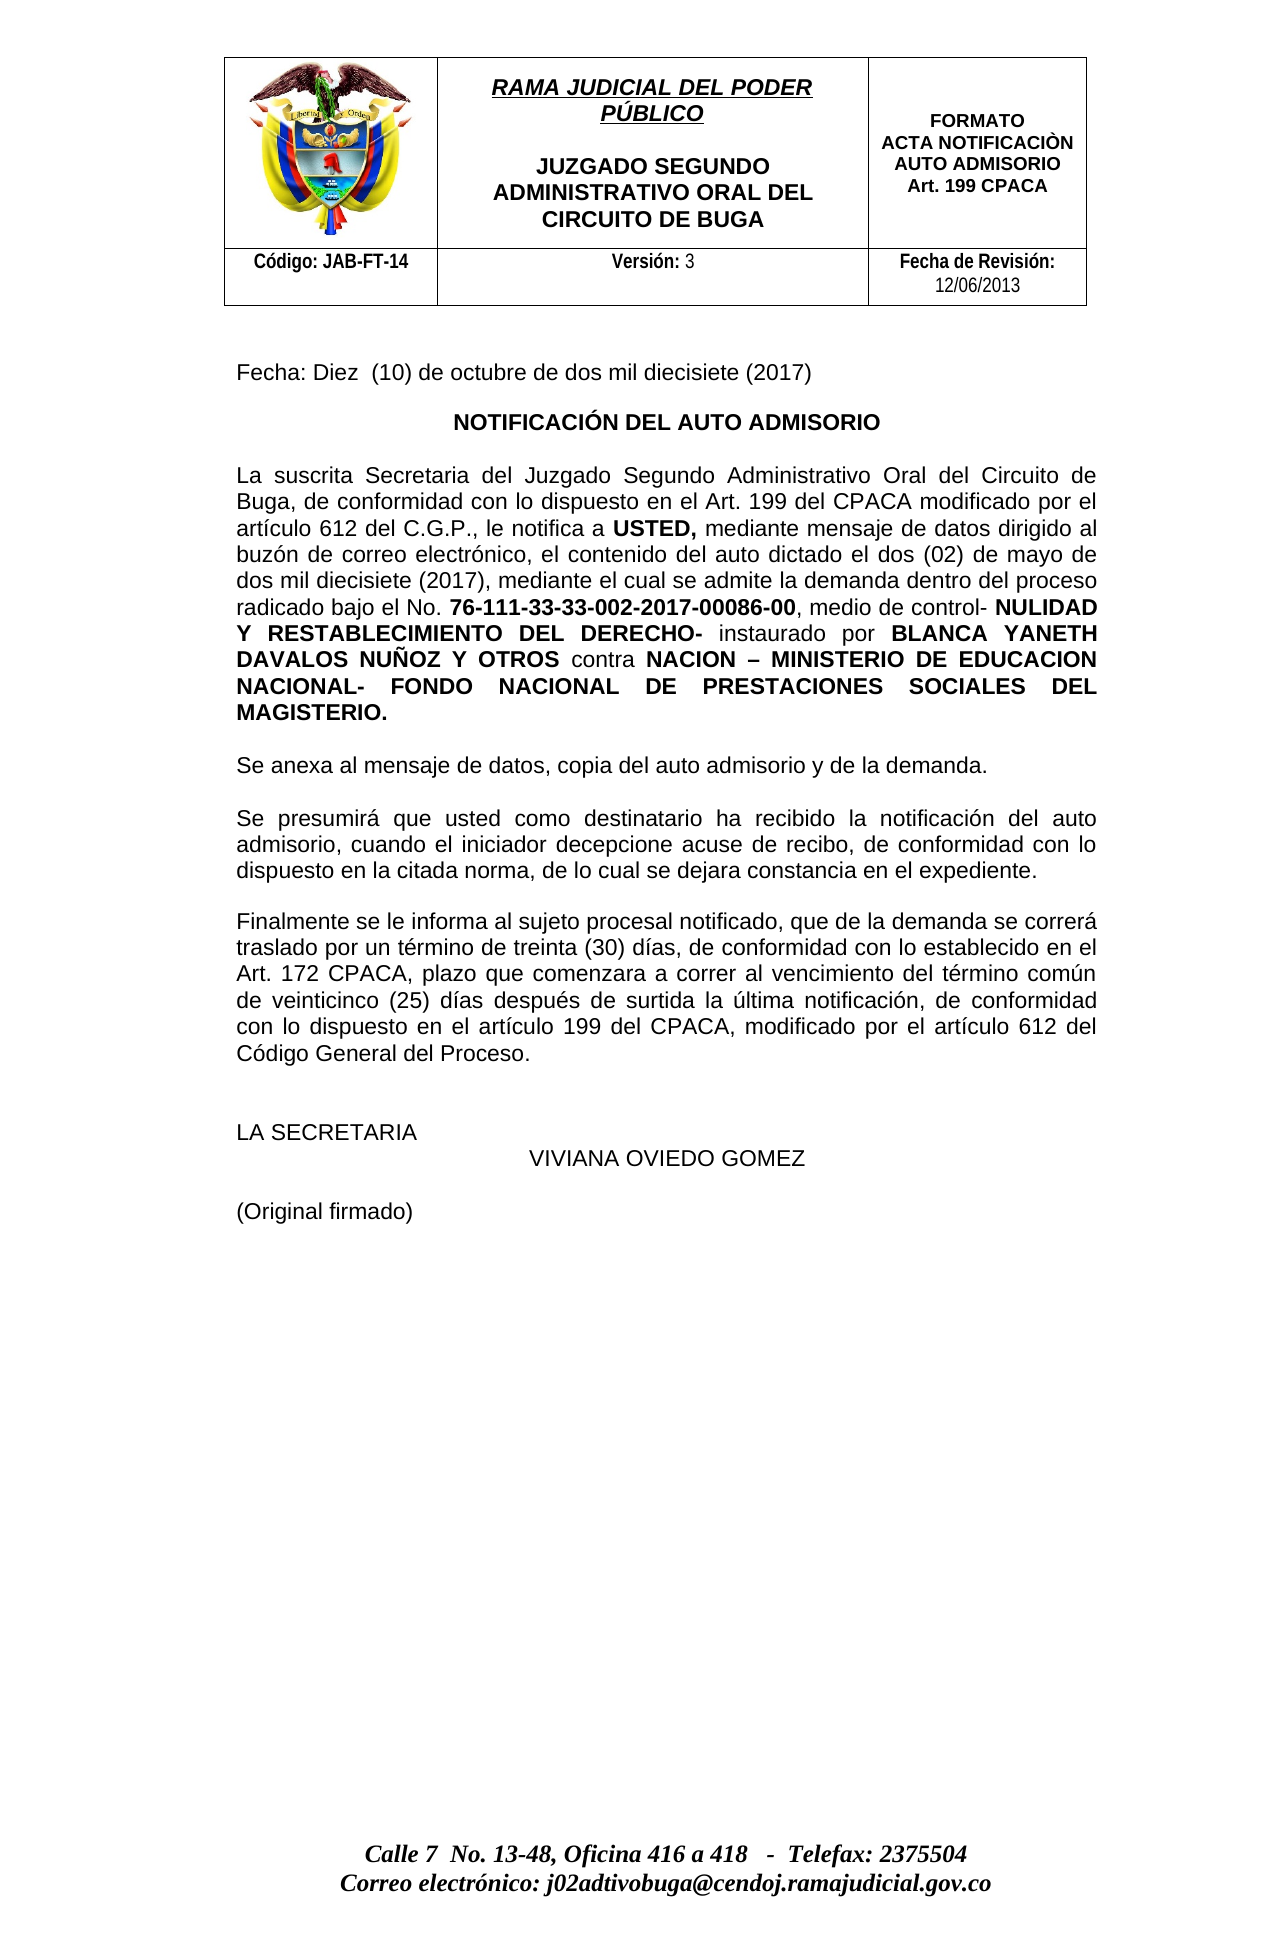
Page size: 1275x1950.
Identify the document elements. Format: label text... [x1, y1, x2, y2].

text Se anexa al mensaje de datos, copia del auto admisorio y de la demanda. [236, 752, 1098, 778]
text VIVIANA OVIEDO GOMEZ [236, 1145, 1098, 1171]
table_cell Fecha de Revisión: 12/06/2013 [869, 249, 1086, 305]
picture [245, 58, 417, 238]
table_header [225, 58, 437, 248]
text La suscrita Secretaria del Juzgado Segundo Administrativo Oral del Circuito de Buga, de conformidad con lo dispuesto en el Art. 199 del CPACA modificado por el artículo 612 del C.G.P., le notifica a USTED, mediante mensaje de datos dirigido al buzón de correo electrónico, el contenido del auto dictado el dos (02) de mayo de dos mil diecisiete (2017), mediante el cual se admite la demanda dentro del proceso radicado bajo el No. 76-111-33-33-002-2017-00086-00, medio de control- NULIDAD Y RESTABLECIMIENTO DEL DERECHO- instaurado por BLANCA YANETH DAVALOS NUÑOZ Y OTROS contra NACION – MINISTERIO DE EDUCACION NACIONAL- FONDO NACIONAL DE PRESTACIONES SOCIALES DEL MAGISTERIO. [236, 462, 1098, 726]
text (Original firmado) [236, 1198, 1098, 1224]
text Se presumirá que usted como destinatario ha recibido la notificación del auto admisorio, cuando el iniciador decepcione acuse de recibo, de conformidad con lo dispuesto en la citada norma, de lo cual se dejara constancia en el expediente. [236, 804, 1098, 884]
text Fecha: Diez (10) de octubre de dos mil diecisiete (2017) [236, 359, 1098, 385]
table_cell Versión: 3 [438, 249, 868, 305]
text LA SECRETARIA [236, 1118, 1098, 1145]
table_header RAMA JUDICIAL DEL PODER PÚBLICO JUZGADO SEGUNDO ADMINISTRATIVO ORAL DEL CIRCUITO DE BUGA [438, 58, 868, 248]
table_header FORMATO ACTA NOTIFICACIÒN AUTO ADMISORIO Art. 199 CPACA [869, 58, 1086, 248]
text NOTIFICACIÓN DEL AUTO ADMISORIO [236, 409, 1098, 436]
text Finalmente se le informa al sujeto procesal notificado, que de la demanda se correrá traslado por un término de treinta (30) días, de conformidad con lo establecido en el Art. 172 CPACA, plazo que comenzara a correr al vencimiento del término común de veinticinco (25) días después de surtida la última notificación, de conformidad con lo dispuesto en el artículo 199 del CPACA, modificado por el artículo 612 del Código General del Proceso. [236, 908, 1098, 1066]
table_cell Código: JAB-FT-14 [225, 249, 437, 305]
